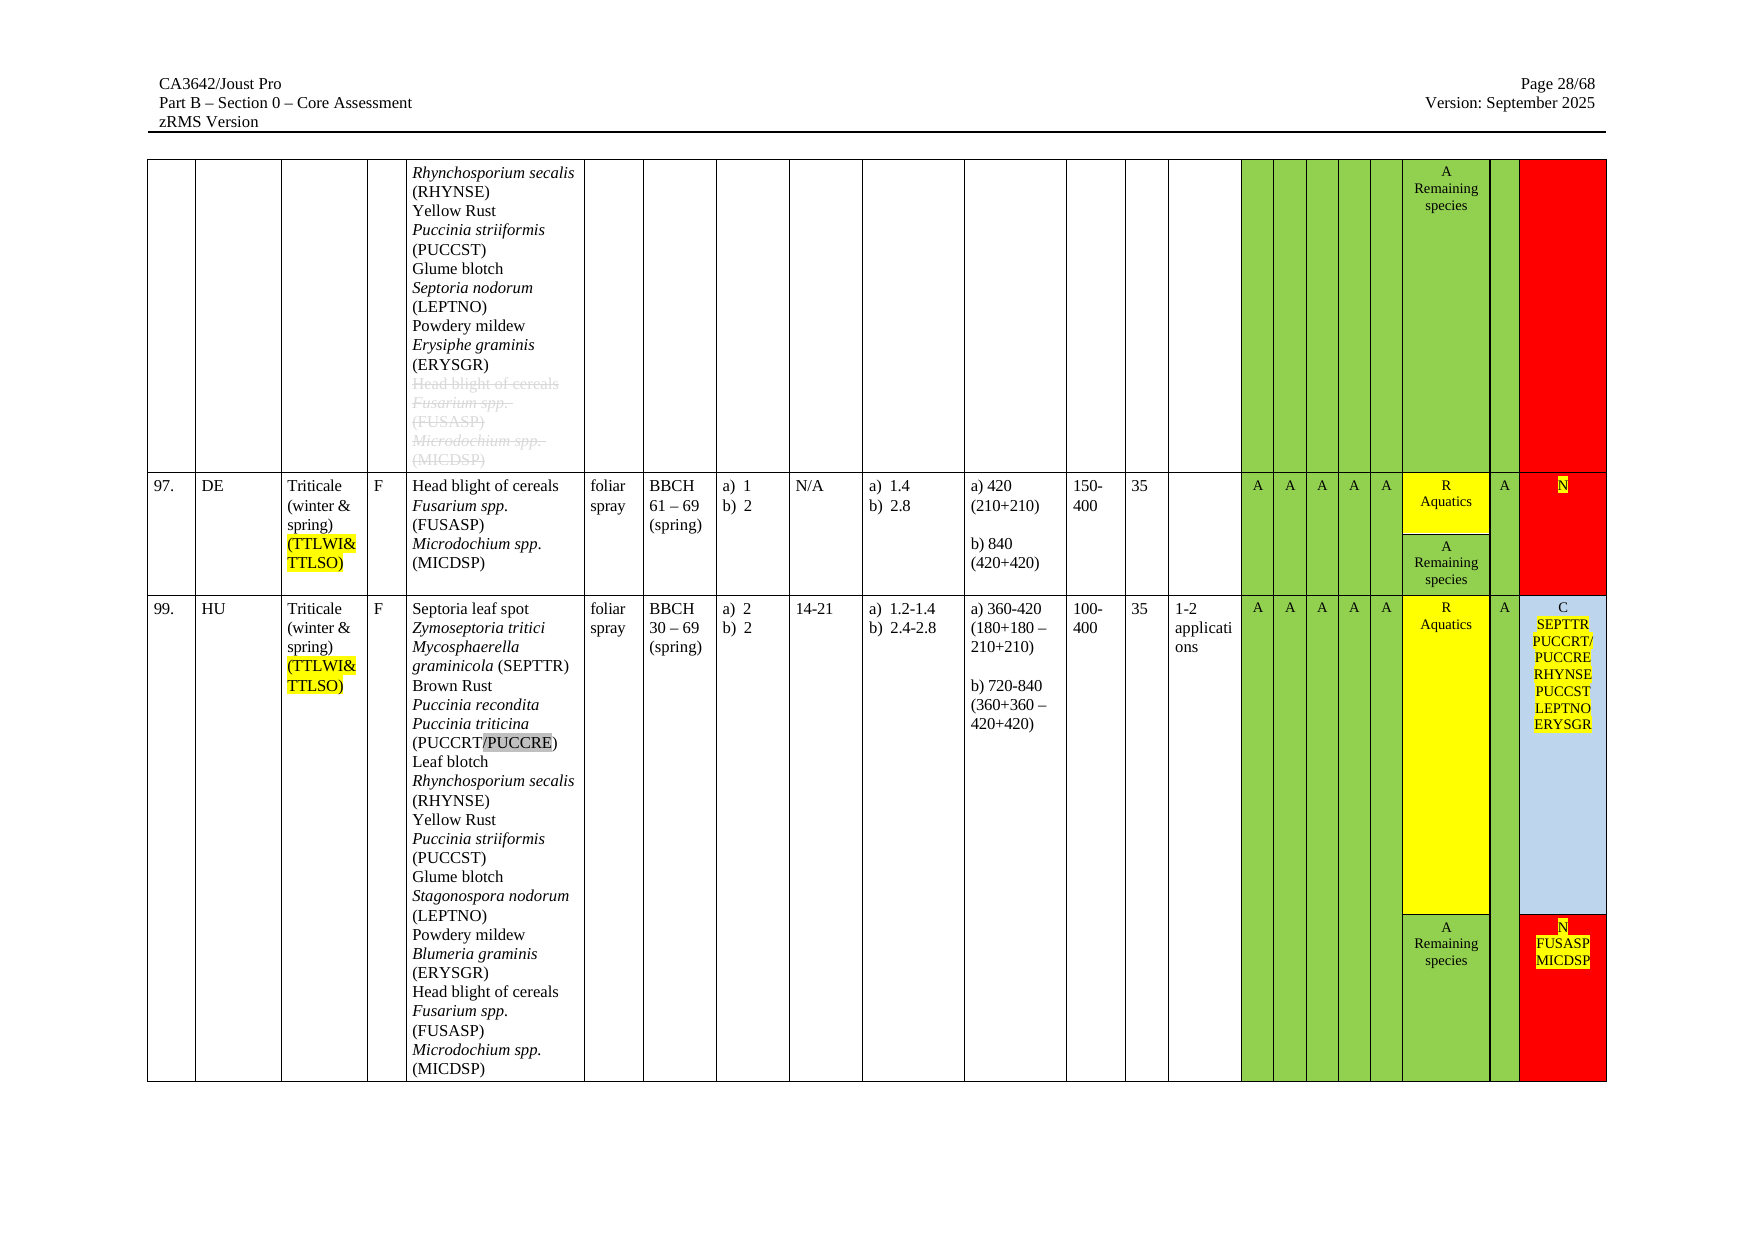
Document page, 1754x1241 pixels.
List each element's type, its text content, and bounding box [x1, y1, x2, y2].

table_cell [965, 596, 1066, 1081]
table_cell R Aquatics [1403, 596, 1489, 914]
table_cell A [1491, 473, 1519, 595]
table_cell Triticale (winter & spring) (TTLWI& TTLSO) [282, 473, 367, 595]
table_cell A [1339, 473, 1370, 595]
table_cell DE [196, 473, 281, 595]
table_cell R Aquatics [1403, 473, 1489, 533]
table_cell A [1371, 473, 1402, 595]
table_cell F [368, 596, 406, 1081]
table_cell BBCH 61 – 69 (spring) [644, 473, 716, 595]
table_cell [282, 596, 367, 1081]
table_cell A [1274, 473, 1306, 595]
table_cell A [1371, 596, 1402, 1081]
table_cell A [1307, 473, 1338, 595]
table_cell a) 2 b) 2 [717, 596, 789, 1081]
table_cell 150-400 [1067, 473, 1125, 595]
table_cell A [1274, 596, 1306, 1081]
table_cell foliar spray [585, 473, 643, 595]
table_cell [644, 596, 716, 1081]
table_cell C SEPTTR PUCCRT/PUCCRE RHYNSE PUCCST LEPTNO ERYSGR [1520, 596, 1606, 914]
table_cell A Remaining species [1403, 160, 1489, 472]
table_cell 14-21 [790, 596, 862, 1081]
table_cell [148, 596, 195, 1081]
table_cell 1-2 applications [1169, 596, 1241, 1081]
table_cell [407, 596, 584, 1081]
table_cell N/A [790, 473, 862, 595]
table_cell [863, 596, 964, 1081]
table_cell 35 [1126, 596, 1168, 1081]
table_cell N FUSASP MICDSP [1520, 915, 1606, 1081]
table_cell A [1242, 473, 1273, 595]
table_cell [148, 473, 195, 595]
table_cell F [368, 473, 406, 595]
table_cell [1520, 160, 1606, 472]
table_cell foliar spray [585, 596, 643, 1081]
table_cell A Remaining species [1403, 915, 1489, 1081]
table_cell A [1307, 596, 1338, 1081]
table_cell A Remaining species [1403, 535, 1489, 595]
table_cell a) 420 (210+210) b) 840 (420+420) [965, 473, 1066, 595]
table_cell A [1242, 596, 1273, 1081]
table_cell a) 1.4 b) 2.8 [863, 473, 964, 595]
table_cell Head blight of cereals Fusarium spp. (FUSASP) Microdochium spp. (MICDSP) [407, 473, 584, 595]
table_cell A [1339, 596, 1370, 1081]
table_cell [1169, 473, 1241, 595]
table_cell 100-400 [1067, 596, 1125, 1081]
table_cell a) 1 b) 2 [717, 473, 789, 595]
table_cell A [1491, 596, 1519, 1081]
table_cell N [1520, 473, 1606, 595]
table_cell 35 [1126, 473, 1168, 595]
table_cell HU [196, 596, 281, 1081]
